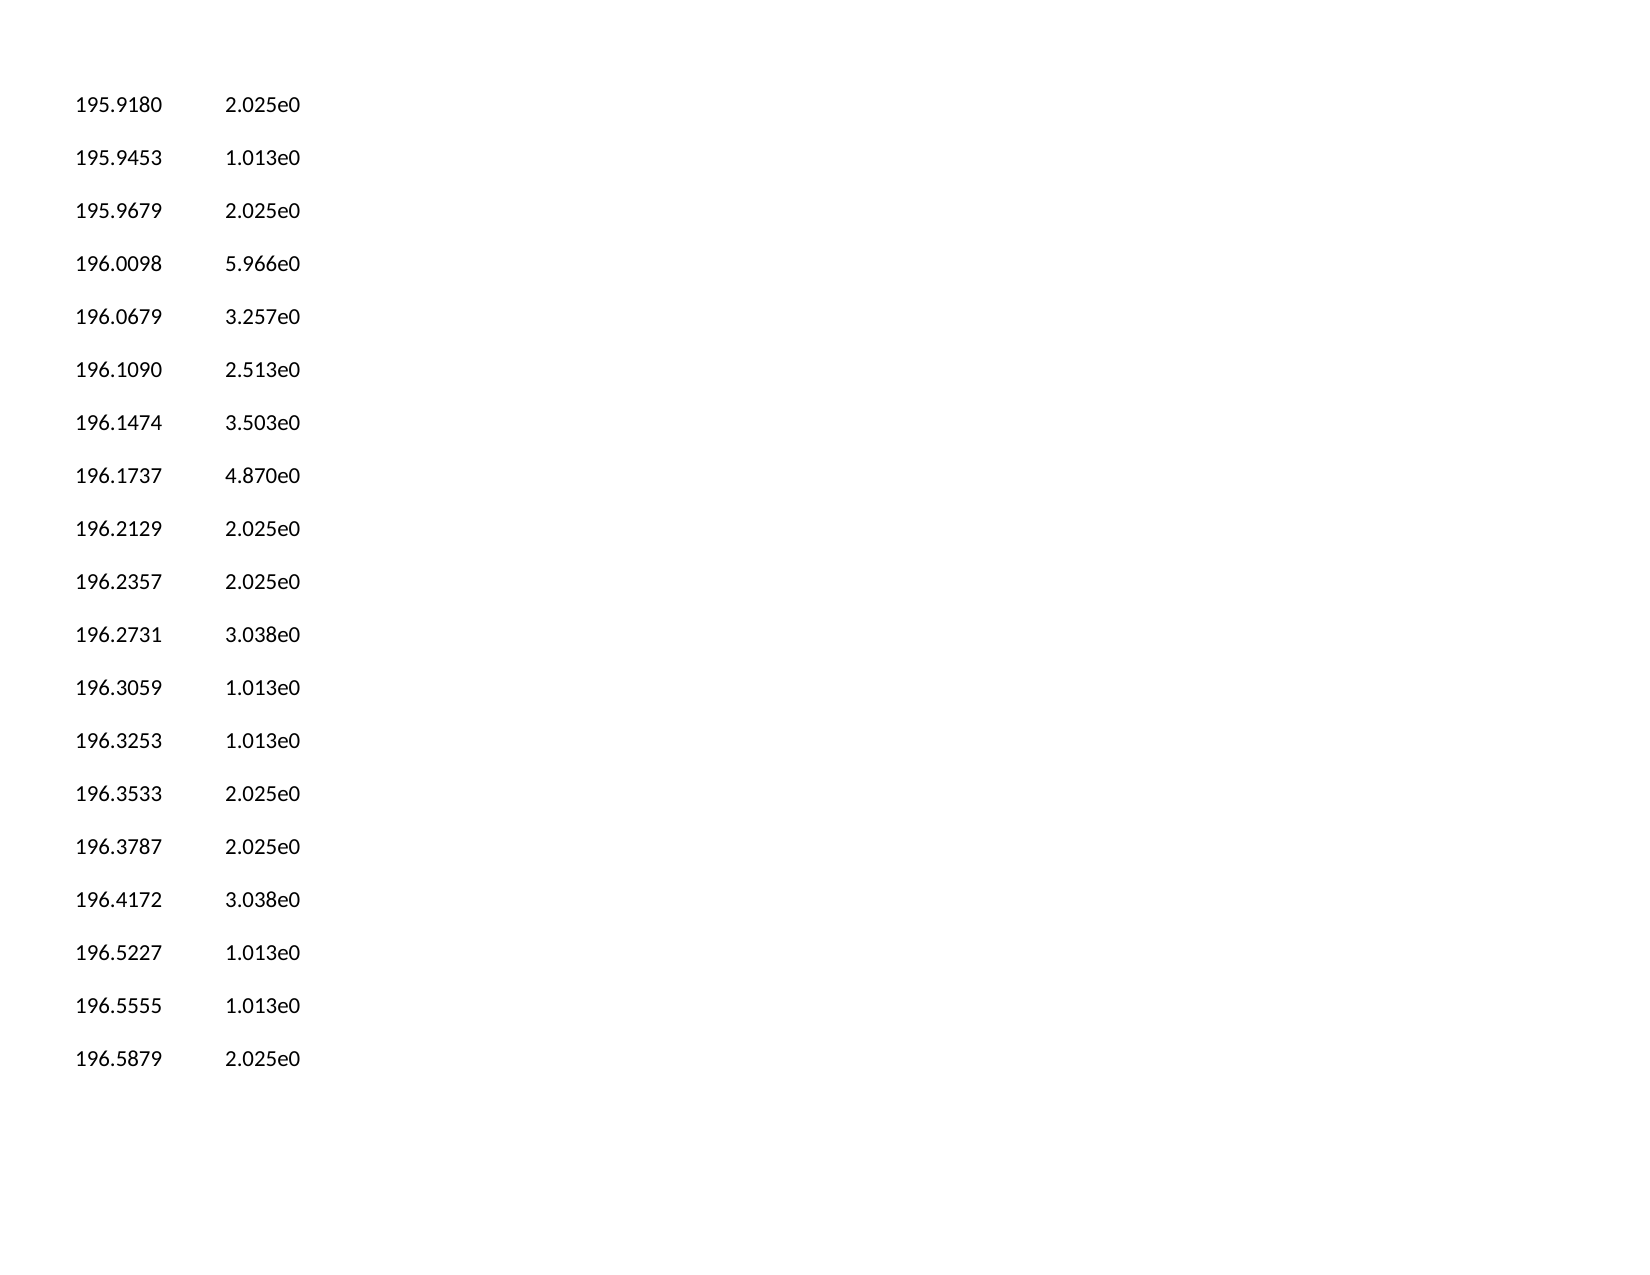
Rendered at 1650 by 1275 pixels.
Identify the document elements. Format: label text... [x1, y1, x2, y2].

text 196.3533 2.025e0 [75, 779, 1563, 807]
text 195.9180 2.025e0 [75, 90, 1563, 118]
text 196.0098 5.966e0 [75, 249, 1563, 277]
text 196.4172 3.038e0 [75, 885, 1563, 913]
text 196.5879 2.025e0 [75, 1044, 1563, 1072]
text 196.1474 3.503e0 [75, 408, 1563, 436]
text 196.1090 2.513e0 [75, 355, 1563, 383]
text 196.0679 3.257e0 [75, 302, 1563, 330]
text 195.9453 1.013e0 [75, 143, 1563, 171]
text 195.9679 2.025e0 [75, 196, 1563, 224]
text 196.5555 1.013e0 [75, 991, 1563, 1019]
text 196.2731 3.038e0 [75, 620, 1563, 648]
text 196.3059 1.013e0 [75, 673, 1563, 701]
text 196.3253 1.013e0 [75, 726, 1563, 754]
text 196.1737 4.870e0 [75, 461, 1563, 489]
text 196.2357 2.025e0 [75, 567, 1563, 595]
text 196.5227 1.013e0 [75, 938, 1563, 966]
text 196.2129 2.025e0 [75, 514, 1563, 542]
text 196.3787 2.025e0 [75, 832, 1563, 860]
